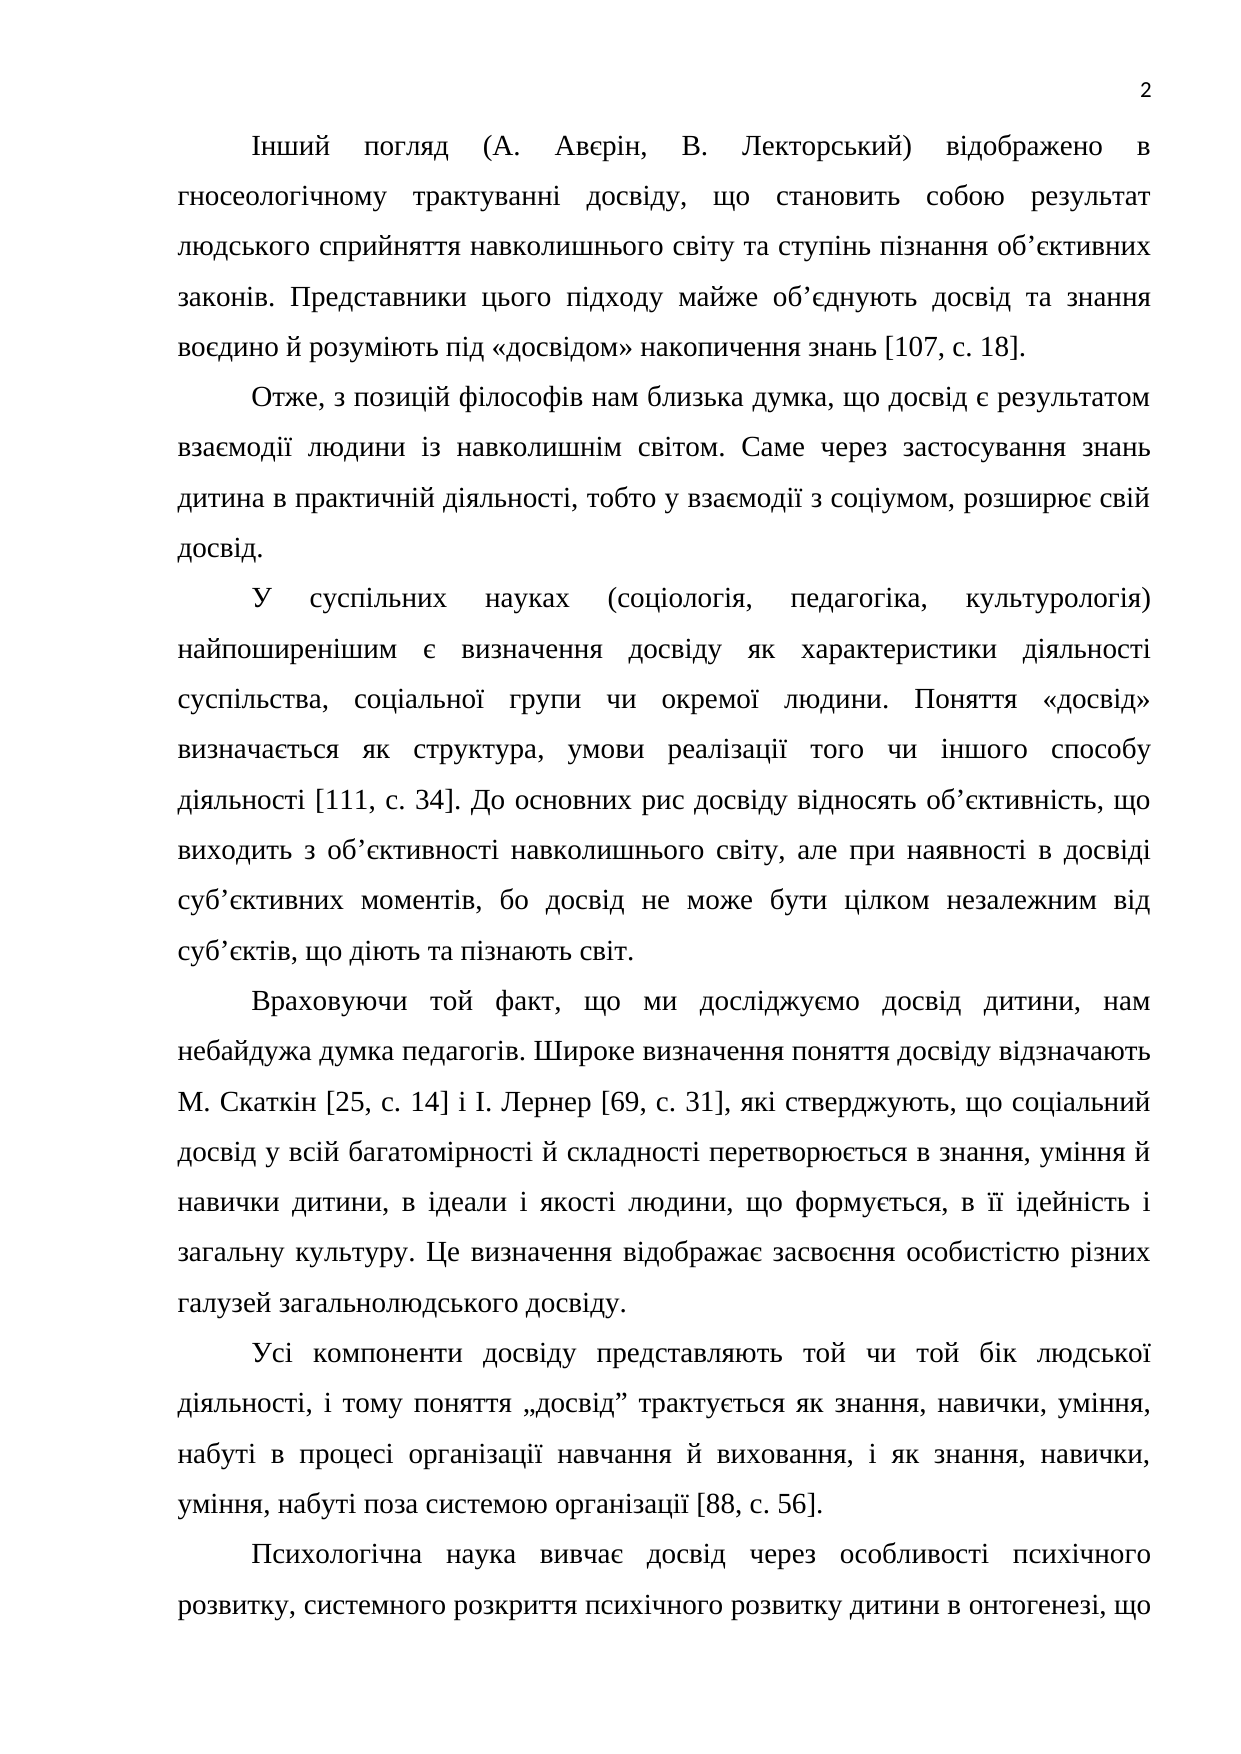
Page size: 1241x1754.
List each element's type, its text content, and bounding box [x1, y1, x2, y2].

text Усі компоненти досвіду представляють той чи той бік людської діяльності, і тому поняття „досвід” трактується як знання, навички, уміння, набуті в процесі організації навчання й виховання, і як знання, навички, уміння, набуті поза системою організації [88, с. 56]. [177, 1335, 1152, 1520]
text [177, 1536, 1152, 1620]
text У суспільних науках (соціологія, педагогіка, культурологія) найпоширенішим є визначення досвіду як характеристики діяльності суспільства, соціальної групи чи окремої людини. Поняття «досвід» визначається як структура, умови реалізації того чи іншого способу діяльності [111, с. 34]. До основних рис досвіду відносять об’єктивність, що виходить з об’єктивності навколишнього світу, але при наявності в досвіді суб’єктивних моментів, бо досвід не може бути цілком незалежним від суб’єктів, що діють та пізнають світ. [177, 581, 1152, 966]
text Враховуючи той факт, що ми досліджуємо досвід дитини, нам небайдужа думка педагогів. Широке визначення поняття досвіду відзначають М. Скаткін [25, с. 14] і І. Лернер [69, с. 31], які стверджують, що соціальний досвід у всій багатомірності й складності перетворюється в знання, уміння й навички дитини, в ідеали і якості людини, що формується, в її ідейність і загальну культуру. Це визначення відображає засвоєння особистістю різних галузей загальнолюдського досвіду. [177, 983, 1152, 1318]
text Інший погляд (А. Авєрін, В. Лекторський) відображено в гносеологічному трактуванні досвіду, що становить собою результат людського сприйняття навколишнього світу та ступінь пізнання об’єктивних законів. Представники цього підходу майже об’єднують досвід та знання воєдино й розуміють під «досвідом» накопичення знань [107, с. 18]. [177, 128, 1152, 362]
text Отже, з позицій філософів нам близька думка, що досвід є результатом взаємодії людини із навколишнім світом. Саме через застосування знань дитина в практичній діяльності, тобто у взаємодії з соціумом, розширює свій досвід. [177, 379, 1152, 564]
